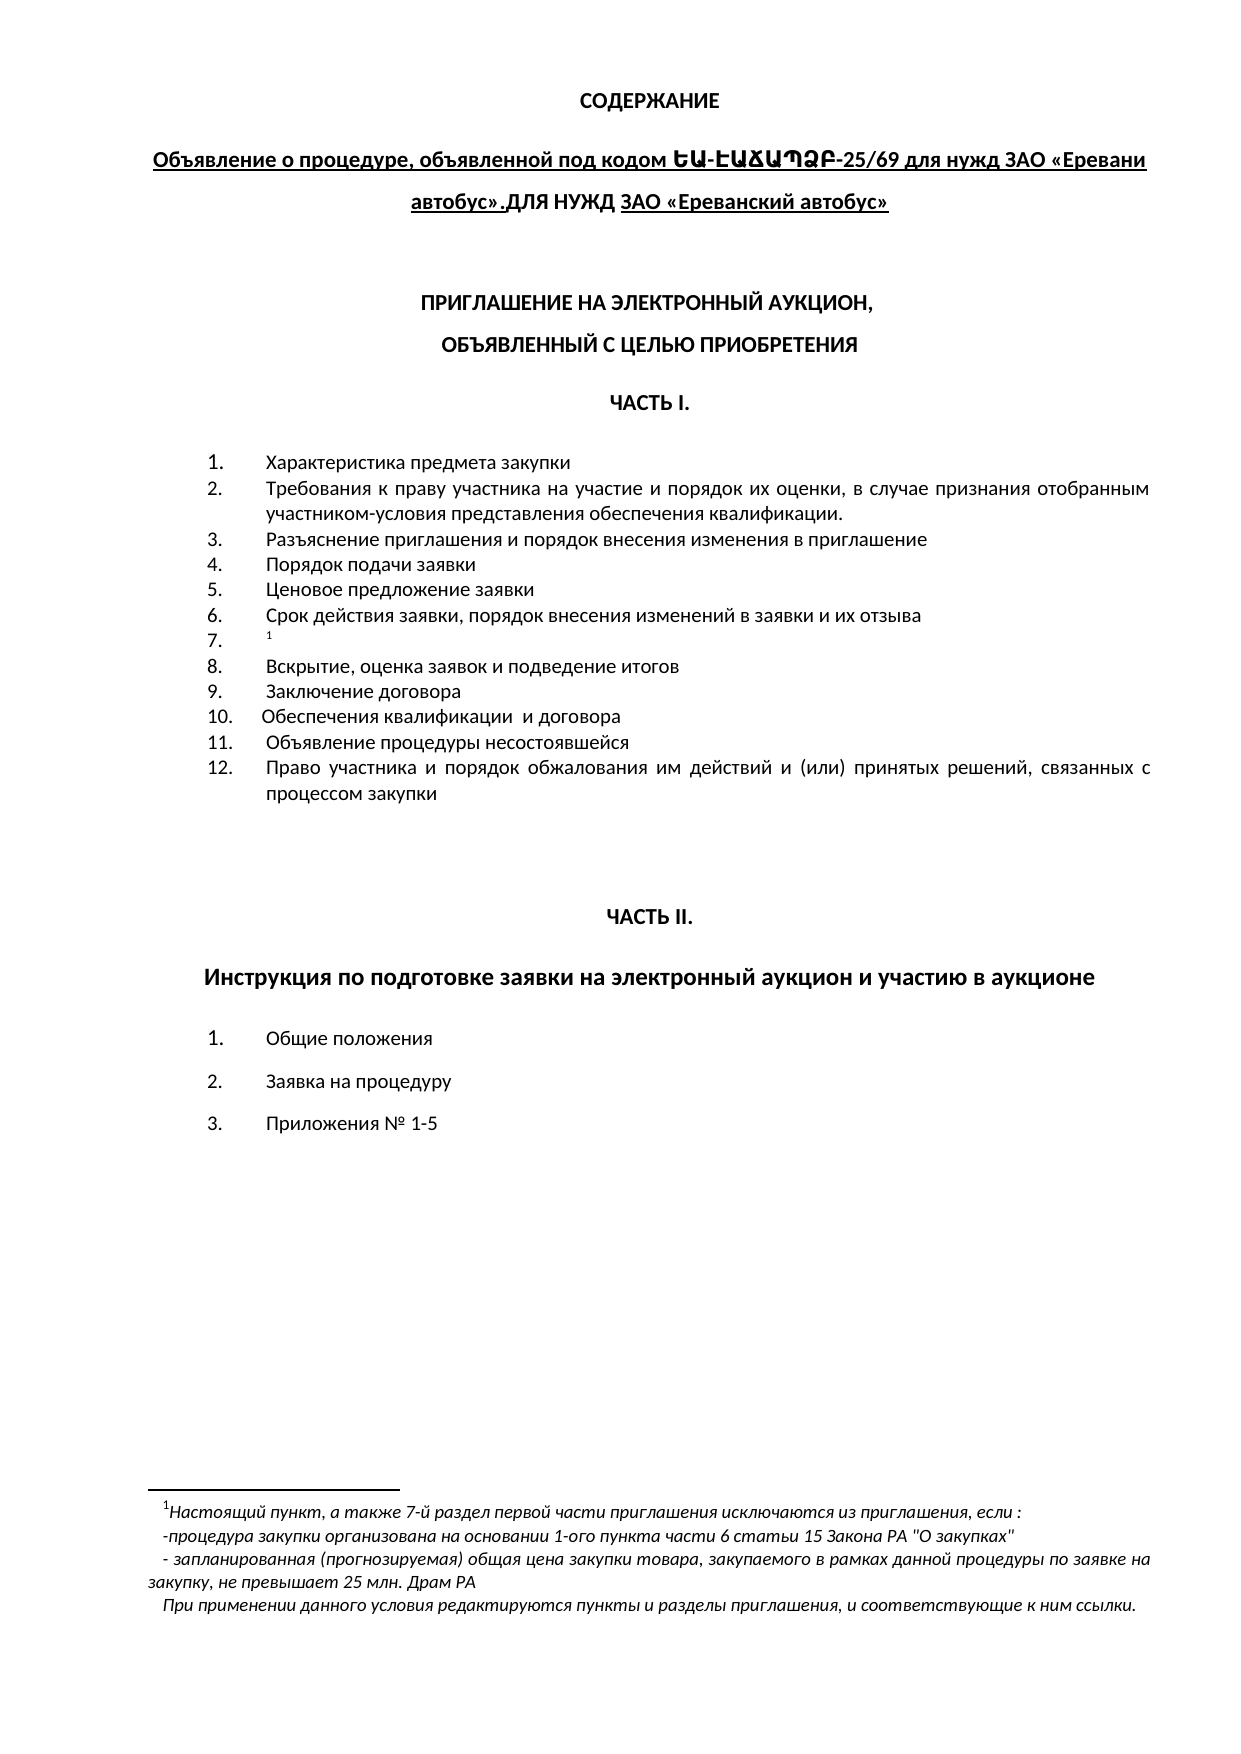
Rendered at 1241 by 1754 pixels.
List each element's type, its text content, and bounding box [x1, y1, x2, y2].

text 6. Срок действия заявки, порядок внесения изменений в заявки и их отзыва [207, 602, 1152, 627]
text 5. Ценовое предложение заявки [207, 577, 1152, 602]
text 3. Разъяснение приглашения и порядок внесения изменения в приглашение [207, 526, 1152, 551]
text 12. Право участника и порядок обжалования им действий и (или) принятых решений, связанных с процессом закупки [207, 754, 1152, 805]
text 10. Обеспечения квалификации и договора [207, 704, 1152, 729]
text ЧАСТЬ I. [148, 388, 1152, 416]
text 9. Заключение договора [207, 678, 1152, 704]
text 8. Вскрытие, оценка заявок и подведение итогов [207, 653, 1152, 678]
text СОДЕРЖАНИЕ [148, 86, 1152, 114]
text 2. Требования к праву участника на участие и порядок их оценки, в случае признания отобранным участником-условия представления обеспечения квалификации. [207, 475, 1152, 526]
text 3. Приложения № 1-5 [207, 1110, 1152, 1135]
text 7. [207, 627, 1152, 653]
text ПРИГЛАШЕНИЕ НА ЭЛЕКТРОННЫЙ АУКЦИОН, ОБЪЯВЛЕННЫЙ С ЦЕЛЬЮ ПРИОБРЕТЕНИЯ [148, 288, 1152, 358]
text 4. Порядок подачи заявки [207, 551, 1152, 577]
text 1. Характеристика предмета закупки [207, 447, 1152, 475]
text ЧАСТЬ II. [148, 902, 1152, 930]
text 1. Общие положения [207, 1023, 1152, 1051]
text Инструкция по подготовке заявки на электронный аукцион и участию в аукционе [148, 961, 1152, 991]
text 2. Заявка на процедуру [207, 1068, 1152, 1093]
text Объявление о процедуре, объявленной под кодом ԵԱ-ԷԱՃԱՊՁԲ-25/69 для нужд ЗАО «Еревани автобус».ДЛЯ НУЖД ЗАО «Ереванский автобус» [148, 145, 1152, 215]
text 11. Объявление процедуры несостоявшейся [207, 729, 1152, 754]
